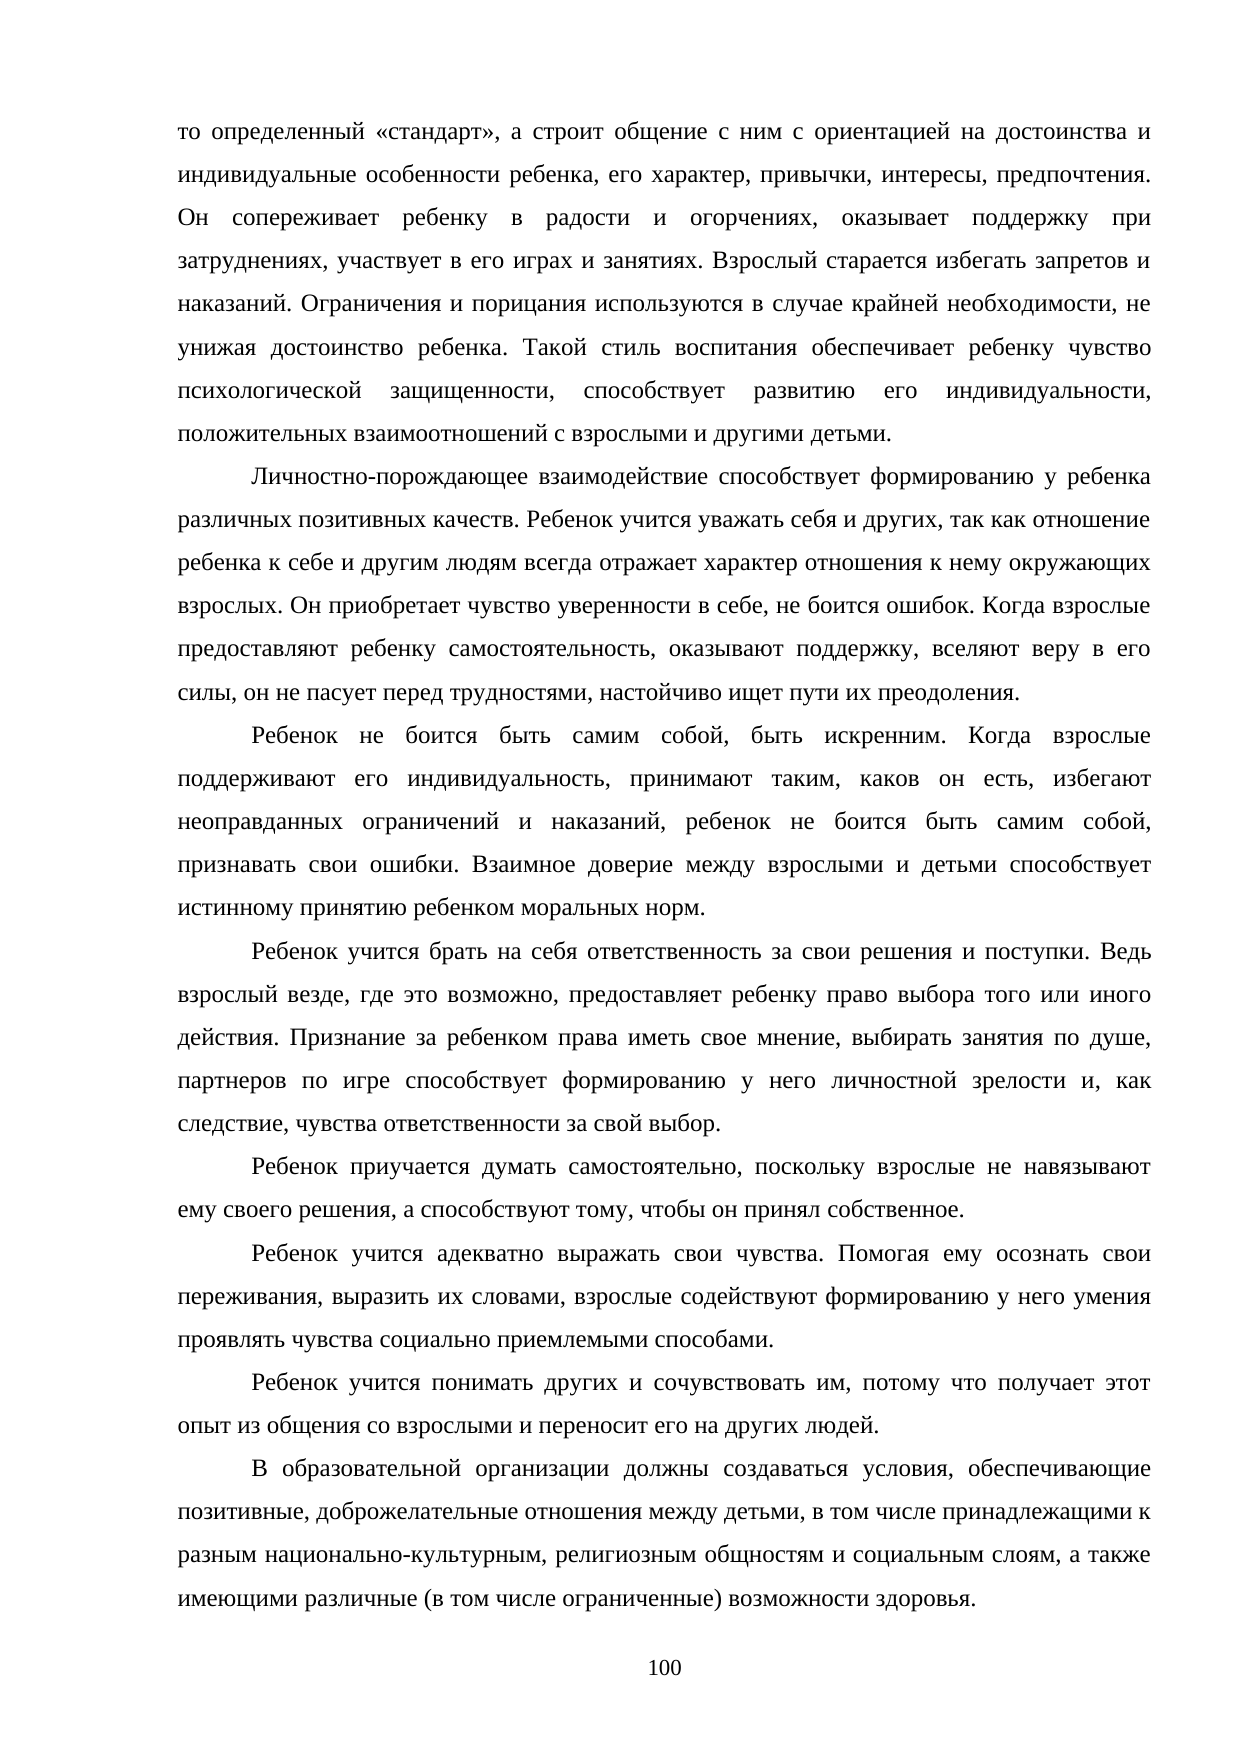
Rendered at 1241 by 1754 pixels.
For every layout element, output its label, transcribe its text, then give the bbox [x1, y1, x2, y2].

text Личностно-порождающее взаимодействие способствует формированию у ребенка различных позитивных качеств. Ребенок учится уважать себя и других, так как отношение ребенка к себе и другим людям всегда отражает характер отношения к нему окружающих взрослых. Он приобретает чувство уверенности в себе, не боится ошибок. Когда взрослые предоставляют ребенку самостоятельность, оказывают поддержку, вселяют веру в его силы, он не пасует перед трудностями, настойчиво ищет пути их преодоления. [177, 461, 1152, 705]
text то определенный «стандарт», а строит общение с ним с ориентацией на достоинства и индивидуальные особенности ребенка, его характер, привычки, интересы, предпочтения. Он сопереживает ребенку в радости и огорчениях, оказывает поддержку при затруднениях, участвует в его играх и занятиях. Взрослый старается избегать запретов и наказаний. Ограничения и порицания используются в случае крайней необходимости, не унижая достоинство ребенка. Такой стиль воспитания обеспечивает ребенку чувство психологической защищенности, способствует развитию его индивидуальности, положительных взаимоотношений с взрослыми и другими детьми. [177, 116, 1152, 447]
text Ребенок учится брать на себя ответственность за свои решения и поступки. Ведь взрослый везде, где это возможно, предоставляет ребенку право выбора того или иного действия. Признание за ребенком права иметь свое мнение, выбирать занятия по душе, партнеров по игре способствует формированию у него личностной зрелости и, как следствие, чувства ответственности за свой выбор. [177, 936, 1152, 1137]
text Ребенок учится понимать других и сочувствовать им, потому что получает этот опыт из общения со взрослыми и переносит его на других людей. [177, 1367, 1151, 1439]
text Ребенок учится адекватно выражать свои чувства. Помогая ему осознать свои переживания, выразить их словами, взрослые содействуют формированию у него умения проявлять чувства социально приемлемыми способами. [177, 1238, 1152, 1353]
text Ребенок не боится быть самим собой, быть искренним. Когда взрослые поддерживают его индивидуальность, принимают таким, каков он есть, избегают неоправданных ограничений и наказаний, ребенок не боится быть самим собой, признавать свои ошибки. Взаимное доверие между взрослыми и детьми способствует истинному принятию ребенком моральных норм. [177, 720, 1152, 921]
text В образовательной организации должны создаваться условия, обеспечивающие позитивные, доброжелательные отношения между детьми, в том числе принадлежащими к разным национально-культурным, религиозным общностям и социальным слоям, а также имеющими различные (в том числе ограниченные) возможности здоровья. [177, 1453, 1152, 1611]
text Ребенок приучается думать самостоятельно, поскольку взрослые не навязывают ему своего решения, а способствуют тому, чтобы он принял собственное. [177, 1151, 1152, 1223]
